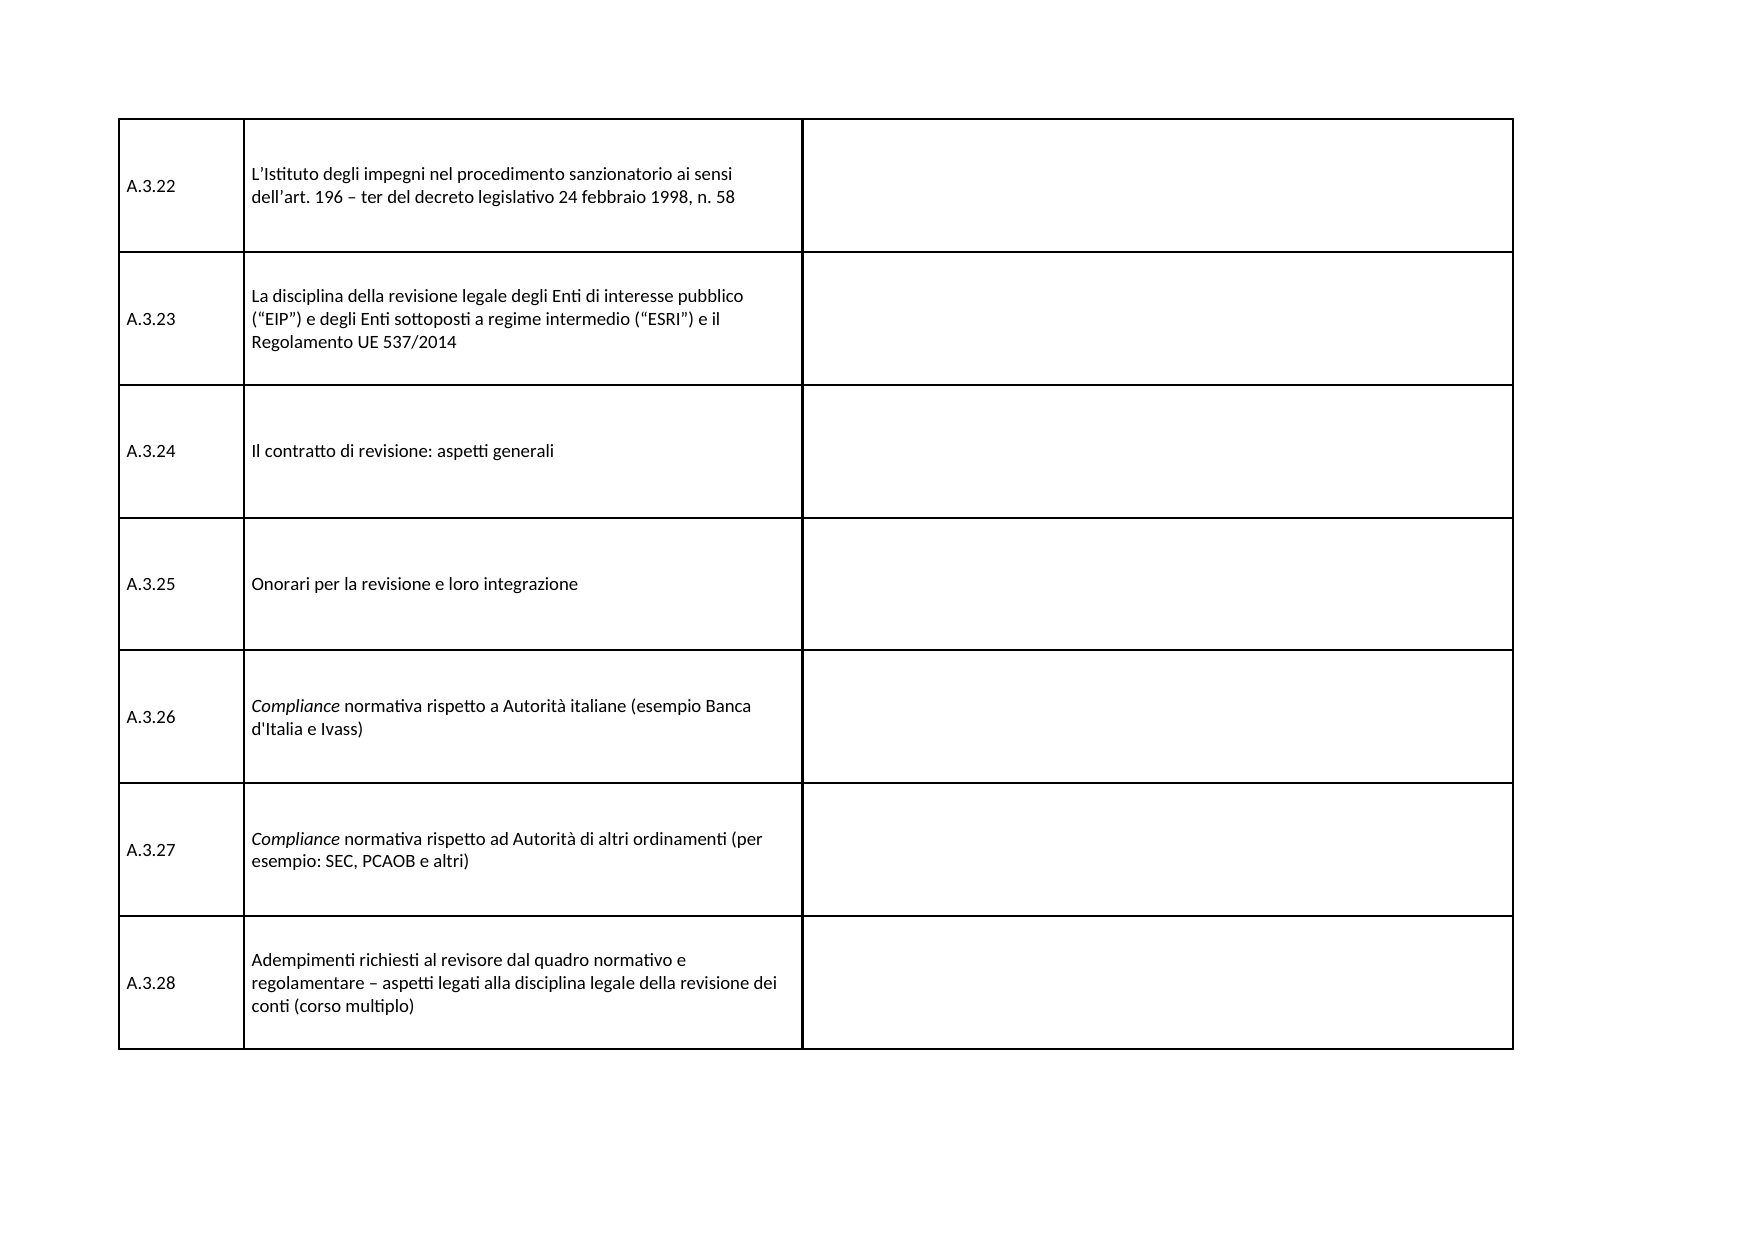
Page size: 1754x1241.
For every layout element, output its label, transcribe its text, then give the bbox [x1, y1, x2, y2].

table_cell A.3.28 [120, 917, 243, 1048]
table_cell [804, 120, 1512, 251]
table_cell [804, 651, 1512, 782]
table_cell [804, 519, 1512, 649]
table_cell Onorari per la revisione e loro integrazione [245, 519, 801, 649]
table_cell A.3.24 [120, 386, 243, 517]
table_cell Compliance normativa rispetto a Autorità italiane (esempio Banca d'Italia e Ivass) [245, 651, 801, 782]
table_cell A.3.25 [120, 519, 243, 649]
table_cell A.3.23 [120, 253, 243, 384]
table_cell Adempimenti richiesti al revisore dal quadro normativo e regolamentare – aspetti legati alla disciplina legale della revisione dei conti (corso multiplo) [245, 917, 801, 1048]
table_cell L’Istituto degli impegni nel procedimento sanzionatorio ai sensi dell’art. 196 – ter del decreto legislativo 24 febbraio 1998, n. 58 [245, 120, 801, 251]
table_cell A.3.26 [120, 651, 243, 782]
table_cell Il contratto di revisione: aspetti generali [245, 386, 801, 517]
table_cell A.3.22 [120, 120, 243, 251]
table_cell [804, 386, 1512, 517]
table_cell A.3.27 [120, 784, 243, 915]
table_cell [804, 253, 1512, 384]
table_cell [804, 784, 1512, 915]
table_cell [804, 917, 1512, 1048]
table_cell La disciplina della revisione legale degli Enti di interesse pubblico (“EIP”) e degli Enti sottoposti a regime intermedio (“ESRI”) e il Regolamento UE 537/2014 [245, 253, 801, 384]
table_cell Compliance normativa rispetto ad Autorità di altri ordinamenti (per esempio: SEC, PCAOB e altri) [245, 784, 801, 915]
